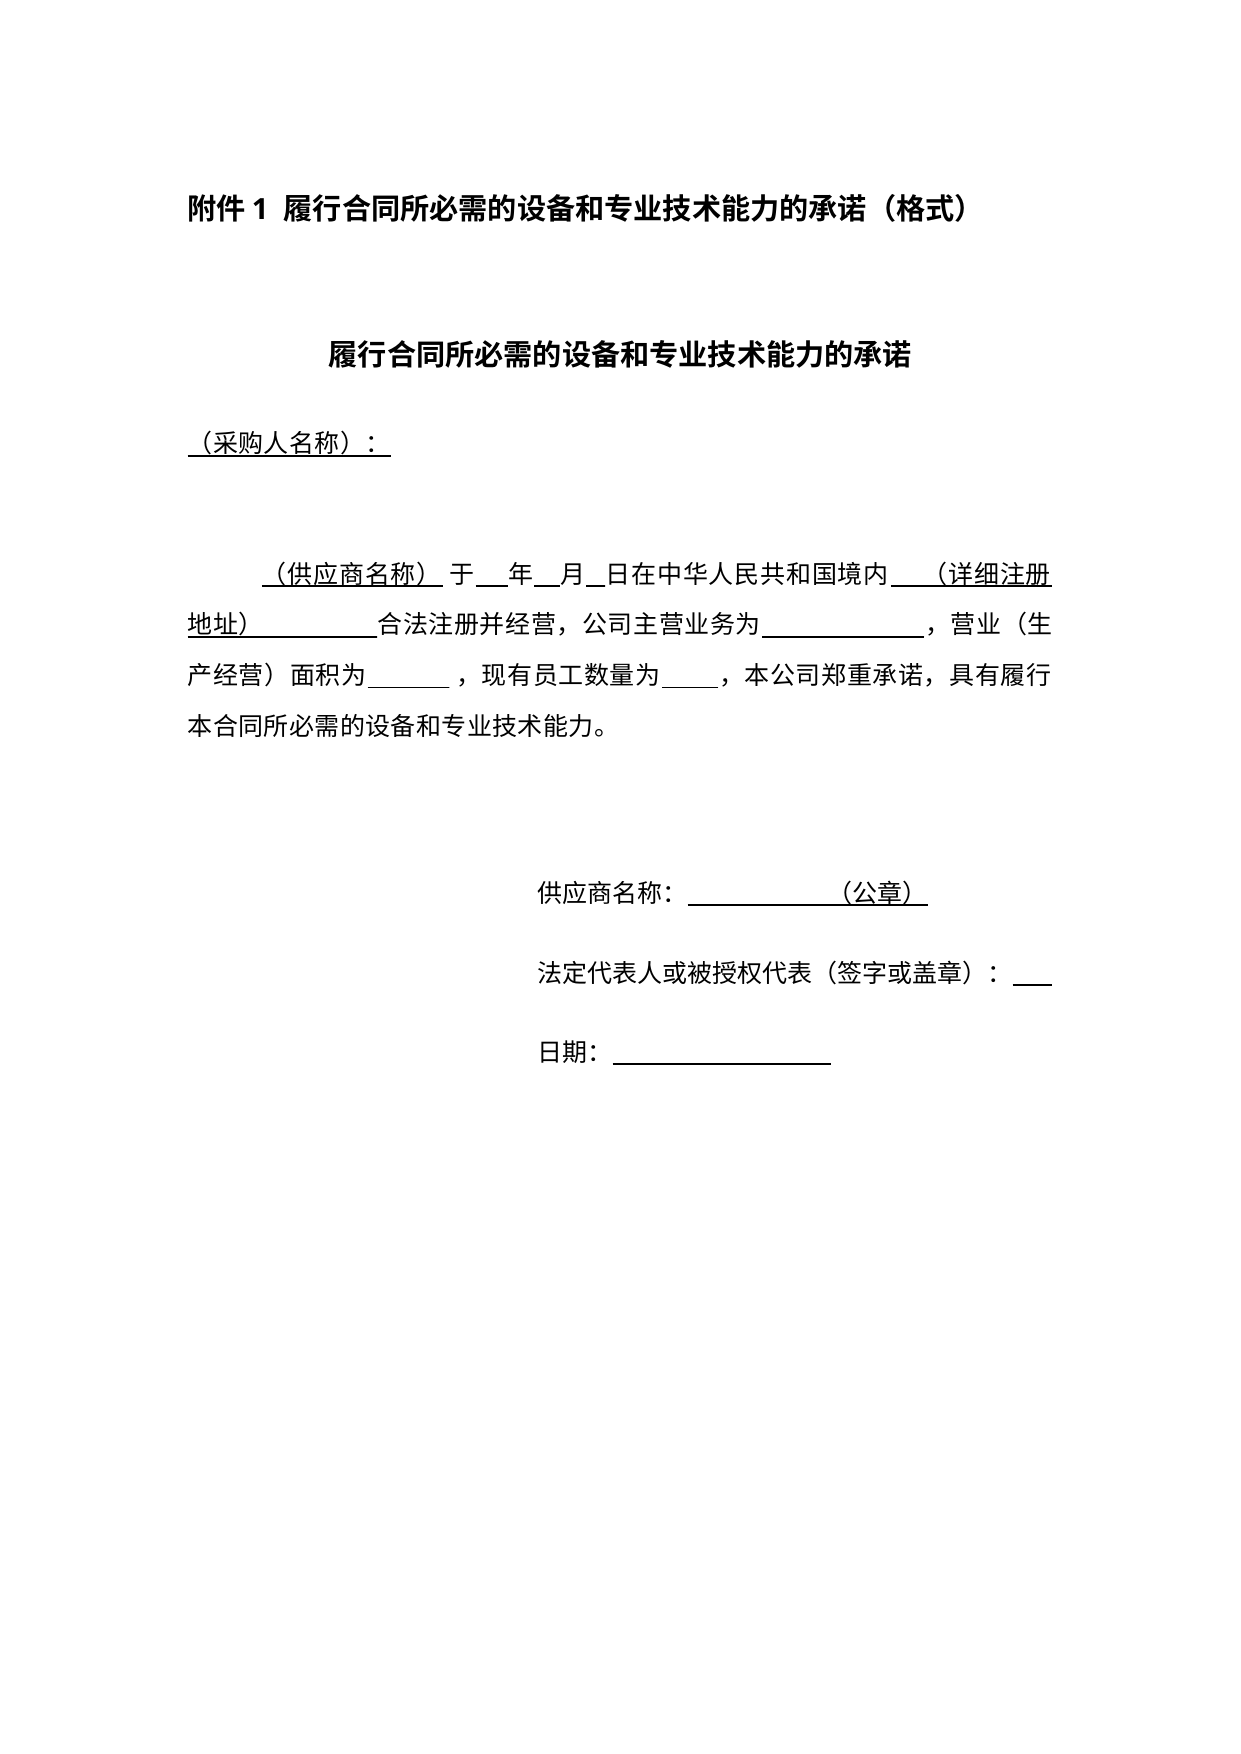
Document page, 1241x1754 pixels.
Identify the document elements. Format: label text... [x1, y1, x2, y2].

text 日期： [187, 1018, 1069, 1083]
text 供应商名称： （公章） [187, 859, 1069, 924]
text （供应商名称） 于 年 月 日在中华人民共和国境内 （详细注册地址） 合法注册并经营，公司主营业务为 ，营业（生产经营）面积为 ，现有员工数量为 ，本公司郑重承诺，具有履行本合同所必需的设备和专业技术能力。 [187, 554, 1053, 742]
text （采购人名称）： [187, 409, 1053, 474]
subtitle 附件1 履行合同所必需的设备和专业技术能力的承诺（格式） [187, 174, 1053, 239]
text 法定代表人或被授权代表（签字或盖章）： [187, 939, 1069, 1004]
subtitle 履行合同所必需的设备和专业技术能力的承诺 [187, 332, 1053, 374]
